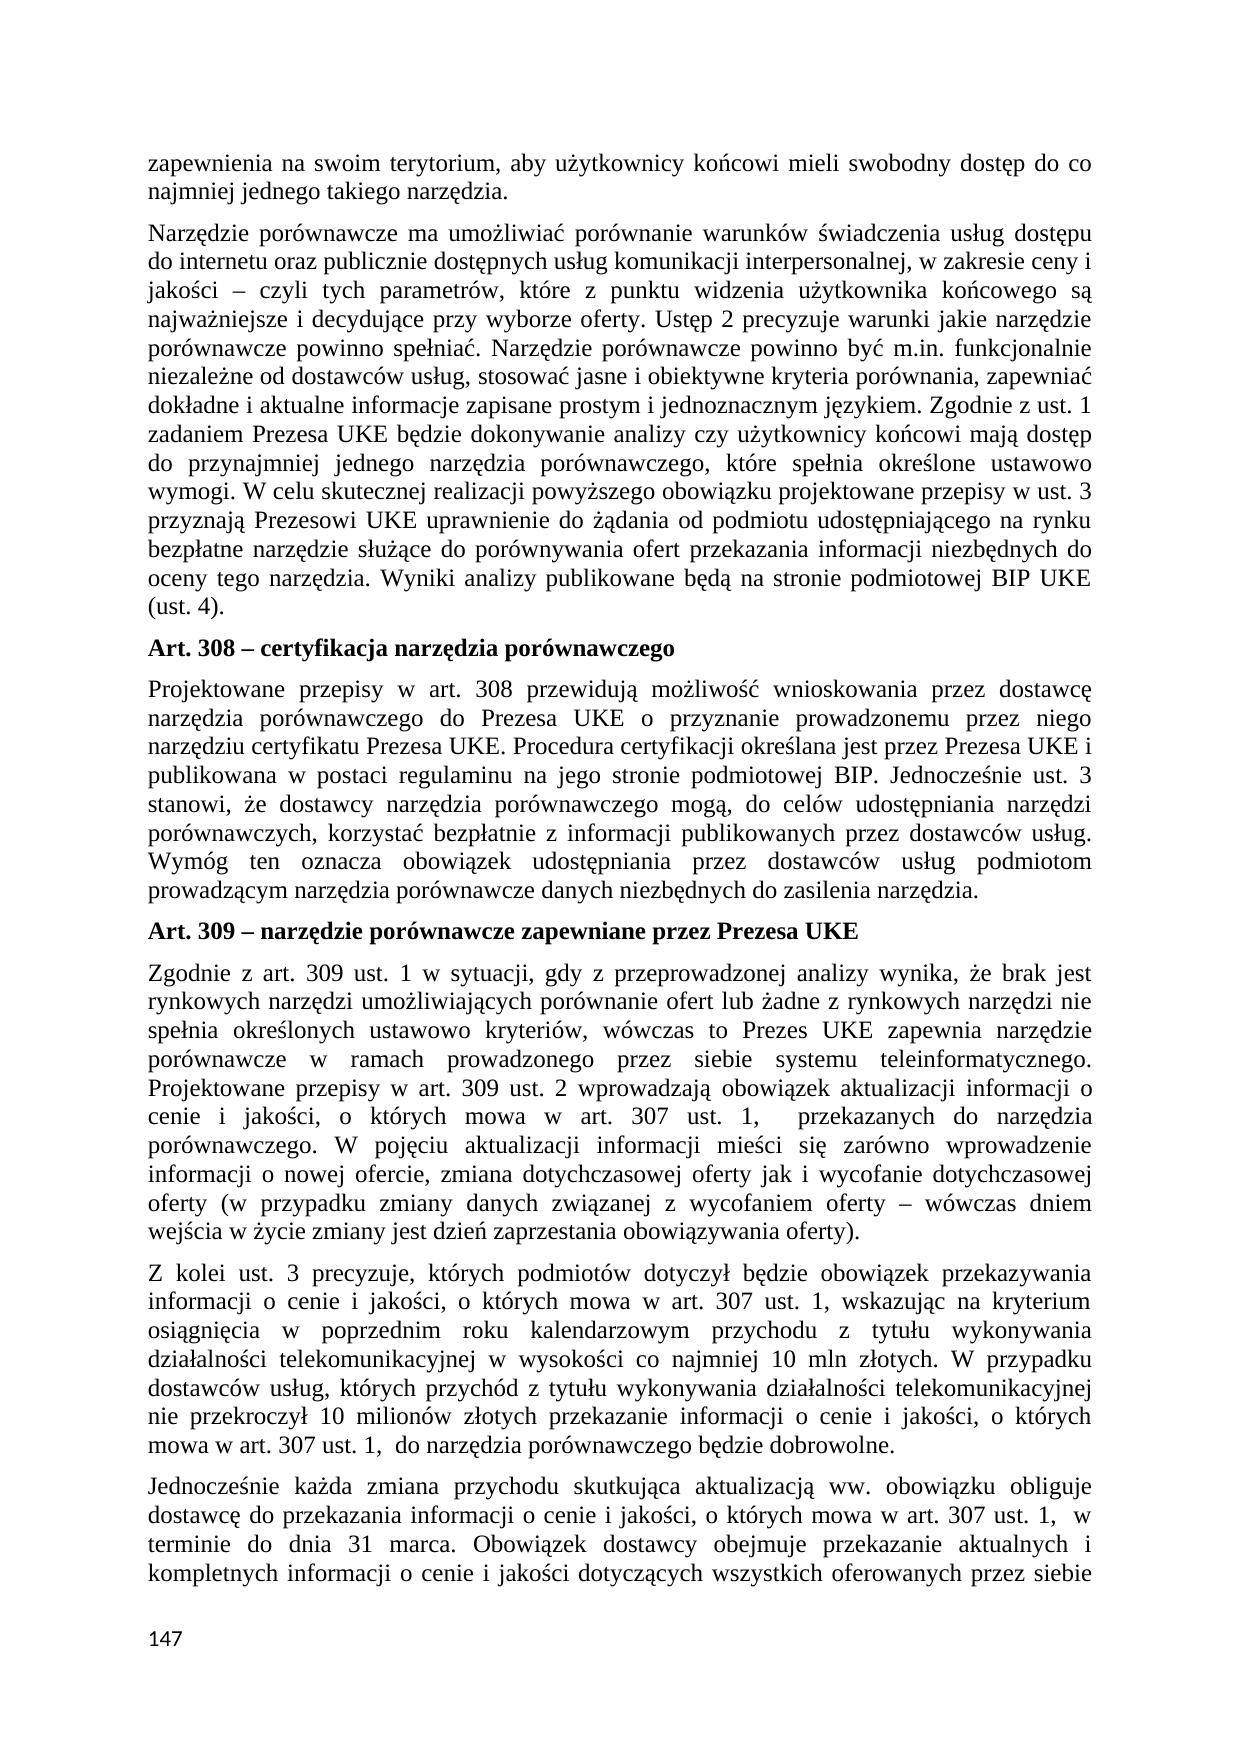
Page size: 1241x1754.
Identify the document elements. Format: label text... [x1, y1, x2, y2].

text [148, 148, 1093, 205]
text Z kolei ust. 3 precyzuje, których podmiotów dotyczył będzie obowiązek przekazywania informacji o cenie i jakości, o których mowa w art. 307 ust. 1, wskazując na kryterium osiągnięcia w poprzednim roku kalendarzowym przychodu z tytułu wykonywania działalności telekomunikacyjnej w wysokości co najmniej 10 mln złotych. W przypadku dostawców usług, których przychód z tytułu wykonywania działalności telekomunikacyjnej nie przekroczył 10 milionów złotych przekazanie informacji o cenie i jakości, o których mowa w art. 307 ust. 1, do narzędzia porównawczego będzie dobrowolne. [148, 1258, 1093, 1459]
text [148, 1471, 1093, 1586]
text Art. 308 – certyfikacja narzędzia porównawczego [148, 633, 1093, 661]
text Art. 309 – narzędzie porównawcze zapewniane przez Prezesa UKE [148, 916, 1093, 945]
text Narzędzie porównawcze ma umożliwiać porównanie warunków świadczenia usług dostępu do internetu oraz publicznie dostępnych usług komunikacji interpersonalnej, w zakresie ceny i jakości – czyli tych parametrów, które z punktu widzenia użytkownika końcowego są najważniejsze i decydujące przy wyborze oferty. Ustęp 2 precyzuje warunki jakie narzędzie porównawcze powinno spełniać. Narzędzie porównawcze powinno być m.in. funkcjonalnie niezależne od dostawców usług, stosować jasne i obiektywne kryteria porównania, zapewniać dokładne i aktualne informacje zapisane prostym i jednoznacznym językiem. Zgodnie z ust. 1 zadaniem Prezesa UKE będzie dokonywanie analizy czy użytkownicy końcowi mają dostęp do przynajmniej jednego narzędzia porównawczego, które spełnia określone ustawowo wymogi. W celu skutecznej realizacji powyższego obowiązku projektowane przepisy w ust. 3 przyznają Prezesowi UKE uprawnienie do żądania od podmiotu udostępniającego na rynku bezpłatne narzędzie służące do porównywania ofert przekazania informacji niezbędnych do oceny tego narzędzia. Wyniki analizy publikowane będą na stronie podmiotowej BIP UKE (ust. 4). [148, 218, 1093, 620]
text Zgodnie z art. 309 ust. 1 w sytuacji, gdy z przeprowadzonej analizy wynika, że brak jest rynkowych narzędzi umożliwiających porównanie ofert lub żadne z rynkowych narzędzi nie spełnia określonych ustawowo kryteriów, wówczas to Prezes UKE zapewnia narzędzie porównawcze w ramach prowadzonego przez siebie systemu teleinformatycznego. Projektowane przepisy w art. 309 ust. 2 wprowadzają obowiązek aktualizacji informacji o cenie i jakości, o których mowa w art. 307 ust. 1, przekazanych do narzędzia porównawczego. W pojęciu aktualizacji informacji mieści się zarówno wprowadzenie informacji o nowej ofercie, zmiana dotychczasowej oferty jak i wycofanie dotychczasowej oferty (w przypadku zmiany danych związanej z wycofaniem oferty – wówczas dniem wejścia w życie zmiany jest dzień zaprzestania obowiązywania oferty). [148, 958, 1093, 1245]
text Projektowane przepisy w art. 308 przewidują możliwość wnioskowania przez dostawcę narzędzia porównawczego do Prezesa UKE o przyznanie prowadzonemu przez niego narzędziu certyfikatu Prezesa UKE. Procedura certyfikacji określana jest przez Prezesa UKE i publikowana w postaci regulaminu na jego stronie podmiotowej BIP. Jednocześnie ust. 3 stanowi, że dostawcy narzędzia porównawczego mogą, do celów udostępniania narzędzi porównawczych, korzystać bezpłatnie z informacji publikowanych przez dostawców usług. Wymóg ten oznacza obowiązek udostępniania przez dostawców usług podmiotom prowadzącym narzędzia porównawcze danych niezbędnych do zasilenia narzędzia. [148, 674, 1093, 904]
